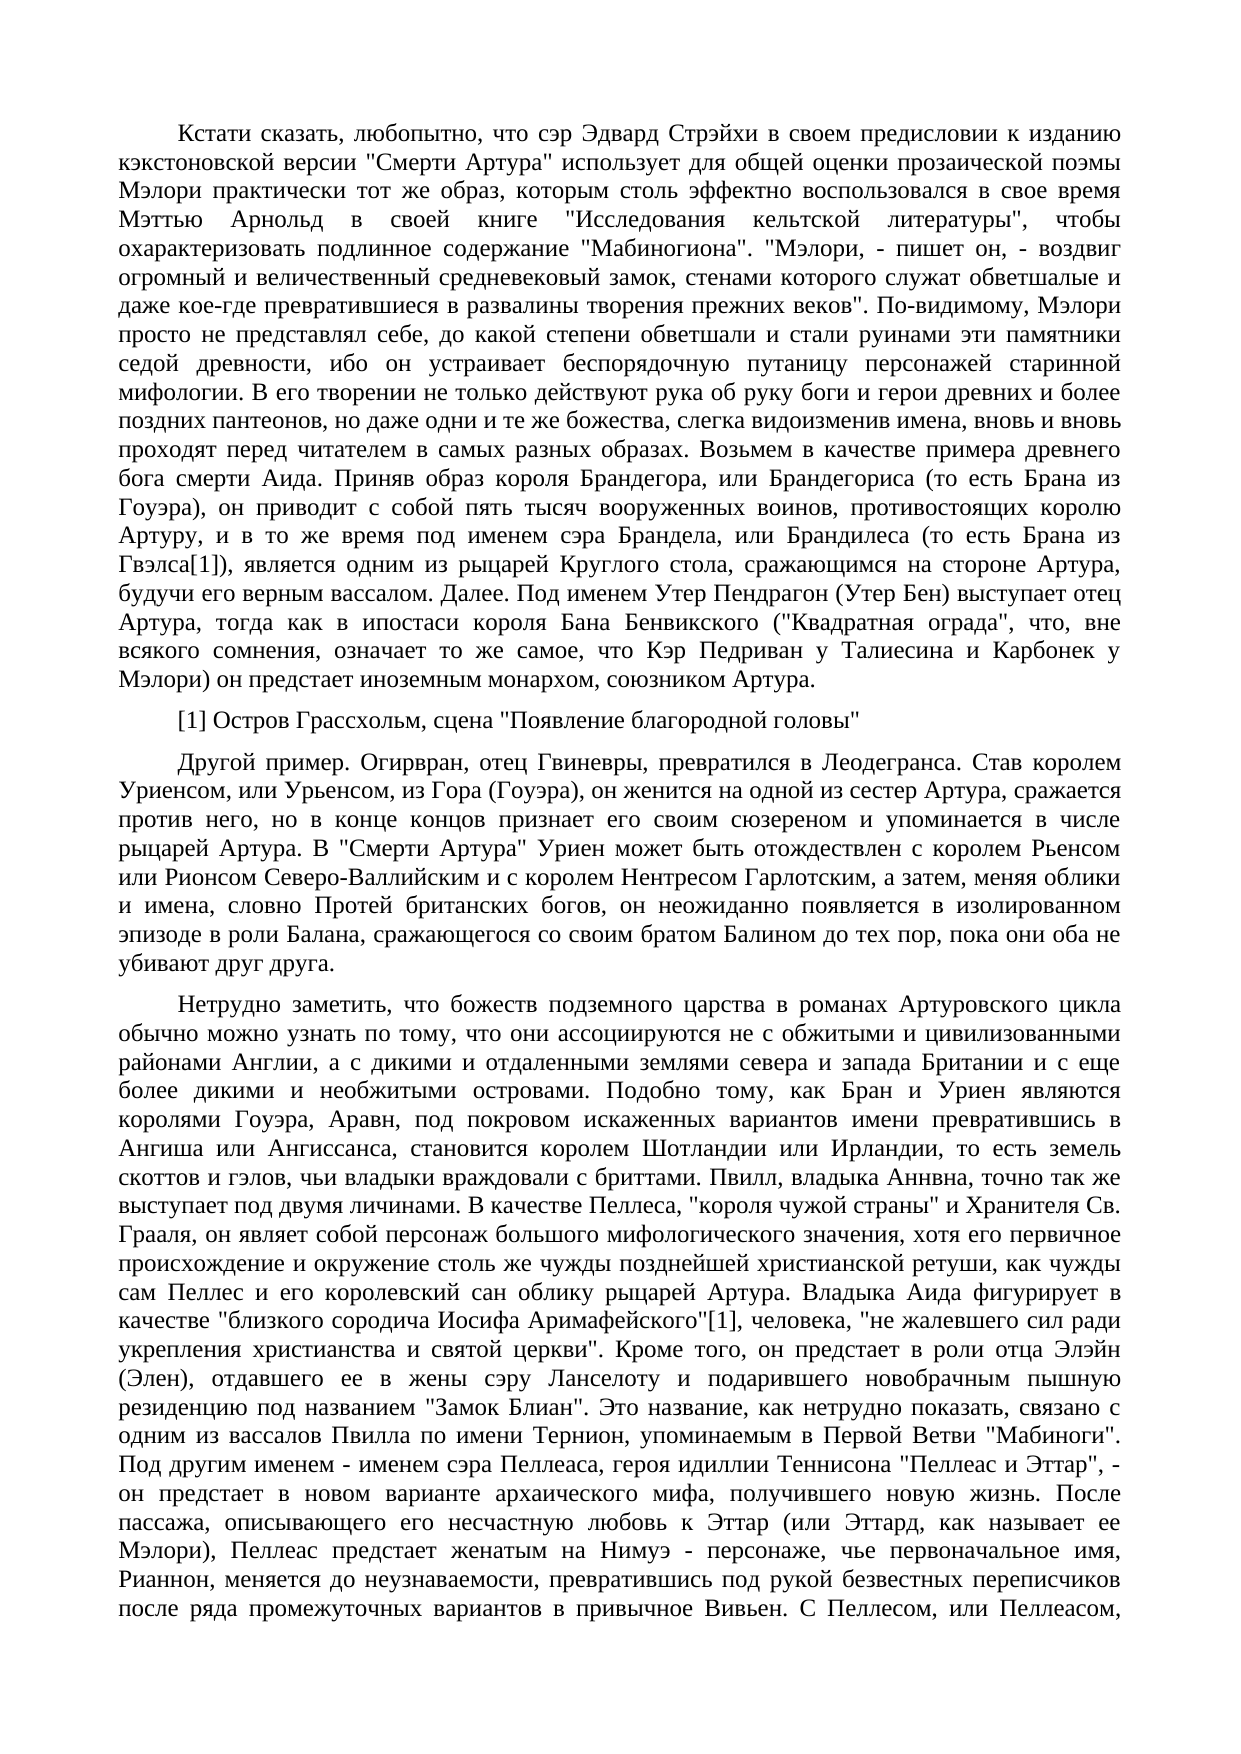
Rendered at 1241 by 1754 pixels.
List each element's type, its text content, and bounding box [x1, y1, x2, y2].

text [1] Остров Грассхольм, сцена "Появление благородной головы" [118, 706, 1122, 734]
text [118, 989, 1122, 1622]
text Другой пример. Огирвран, отец Гвиневры, превратился в Леодегранса. Став королем Уриенсом, или Урьенсом, из Гора (Гоуэра), он женится на одной из сестер Артура, сражается против него, но в конце концов признает его своим сюзереном и упоминается в числе рыцарей Артура. В "Смерти Артура" Уриен может быть отождествлен с королем Рьенсом или Рионсом Северо-Валлийским и с королем Нентресом Гарлотским, а затем, меняя облики и имена, словно Протей британских богов, он неожиданно появляется в изолированном эпизоде в роли Балана, сражающегося со своим братом Балином до тех пор, пока они оба не убивают друг друга. [118, 747, 1122, 977]
text Кстати сказать, любопытно, что сэр Эдвард Стрэйхи в своем предисловии к изданию кэкстоновской версии "Смерти Артура" использует для общей оценки прозаической поэмы Мэлори практически тот же образ, которым столь эффектно воспользовался в свое время Мэттью Арнольд в своей книге "Исследования кельтской литературы", чтобы охарактеризовать подлинное содержание "Мабиногиона". "Мэлори, - пишет он, - воздвиг огромный и величественный средневековый замок, стенами которого служат обветшалые и даже кое-где превратившиеся в развалины творения прежних веков". По-видимому, Мэлори просто не представлял себе, до какой степени обветшали и стали руинами эти памятники седой древности, ибо он устраивает беспорядочную путаницу персонажей старинной мифологии. В его творении не только действуют рука об руку боги и герои древних и более поздних пантеонов, но даже одни и те же божества, слегка видоизменив имена, вновь и вновь проходят перед читателем в самых разных образах. Возьмем в качестве примера древнего бога смерти Аида. Приняв образ короля Брандегора, или Брандегориса (то есть Брана из Гоуэра), он приводит с собой пять тысяч вооруженных воинов, противостоящих королю Артуру, и в то же время под именем сэра Брандела, или Брандилеса (то есть Брана из Гвэлса[1]), является одним из рыцарей Круглого стола, сражающимся на стороне Артура, будучи его верным вассалом. Далее. Под именем Утер Пендрагон (Утер Бен) выступает отец Артура, тогда как в ипостаси короля Бана Бенвикского ("Квадратная ограда", что, вне всякого сомнения, означает то же самое, что Кэр Педриван у Талиесина и Карбонек у Мэлори) он предстает иноземным монархом, союзником Артура. [118, 118, 1122, 693]
